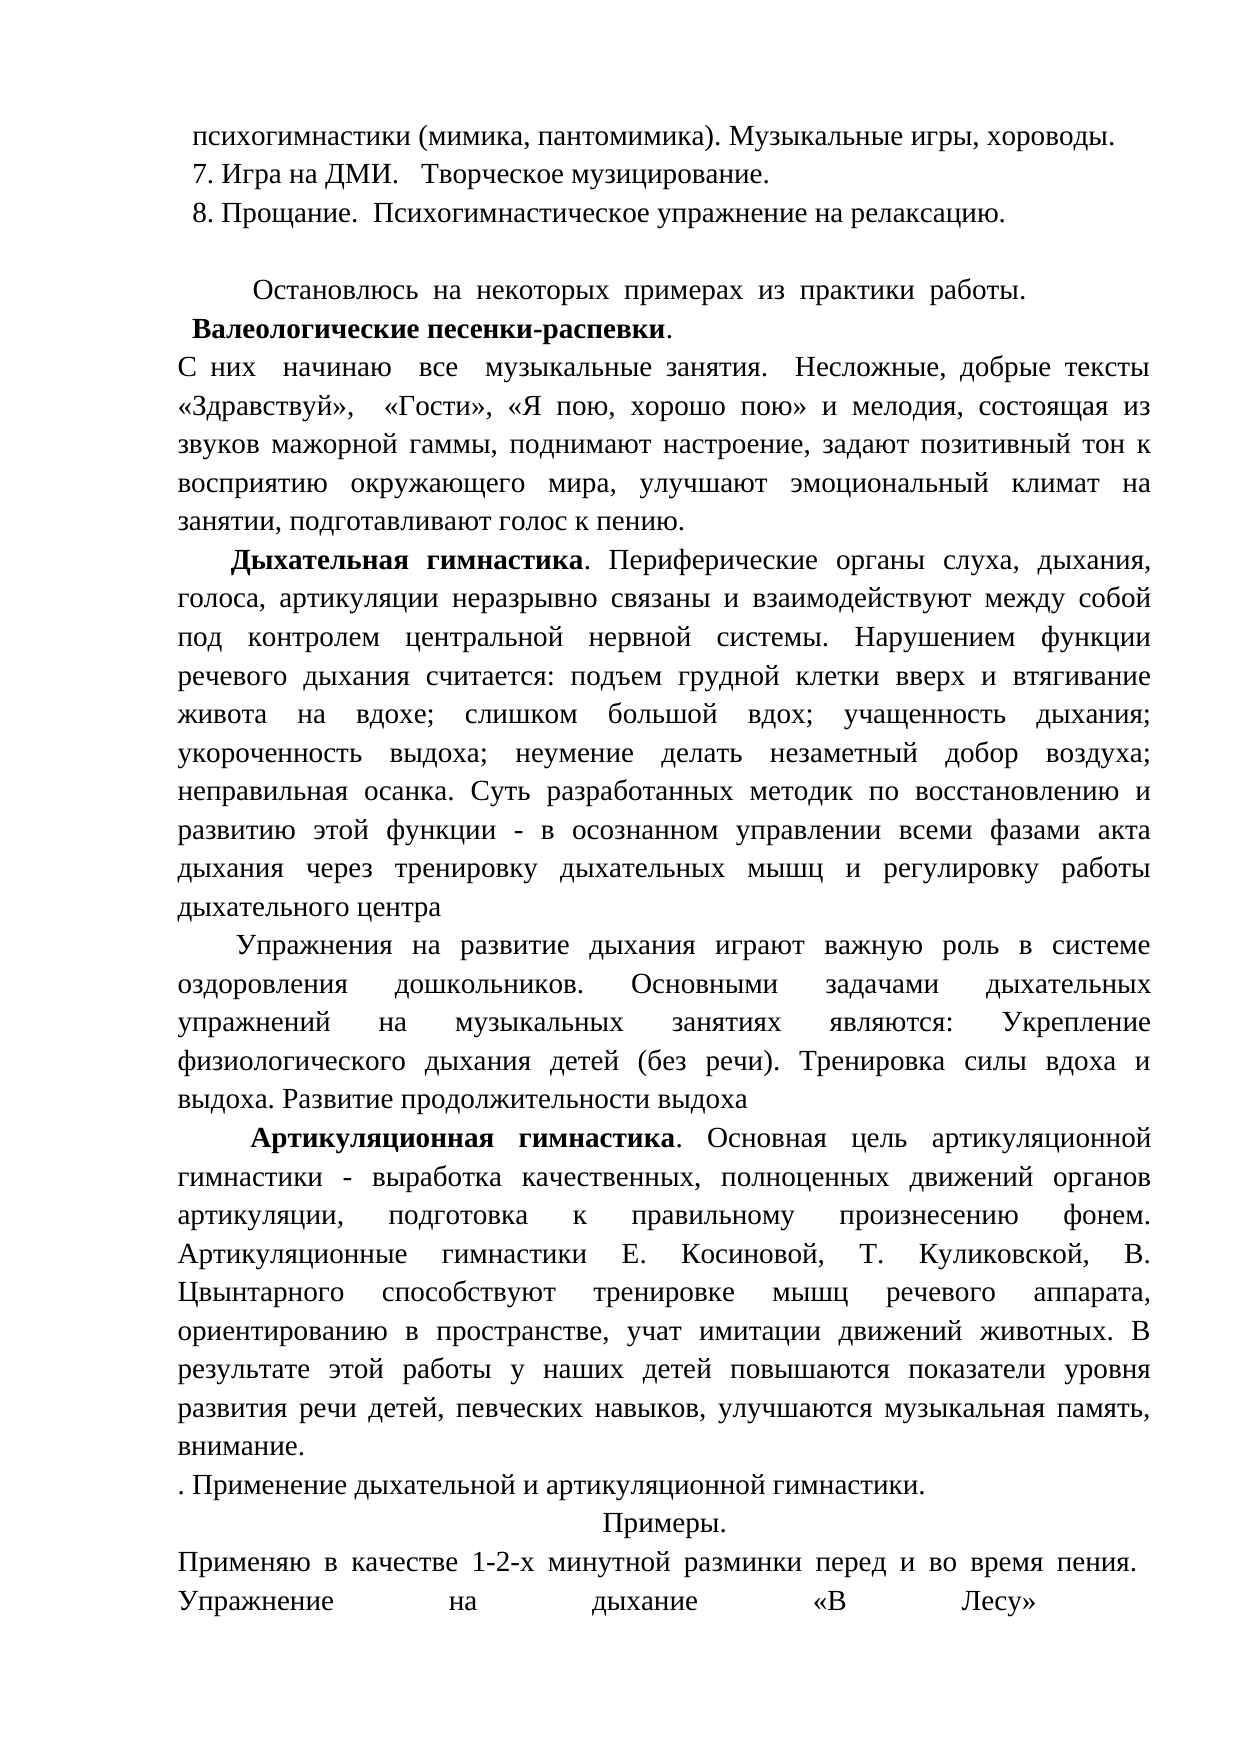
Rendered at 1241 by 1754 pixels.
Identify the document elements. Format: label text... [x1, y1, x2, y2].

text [177, 1506, 1152, 1616]
text С них начинаю все музыкальные занятия. Несложные, добрые тексты «Здравствуй», «Гости», «Я пою, хорошо пою» и мелодия, состоящая из звуков мажорной гаммы, поднимают настроение, задают позитивный тон к восприятию окружающего мира, улучшают эмоциональный климат на занятии, подготавливают голос к пению. [177, 349, 1152, 537]
text Валеологические песенки-распевки. [177, 311, 1152, 344]
text Артикуляционная гимнастика. Основная цель артикуляционной гимнастики - выработка качественных, полноценных движений органов артикуляции, подготовка к правильному произнесению фонем. Артикуляционные гимнастики Е. Косиновой, Т. Куликовской, В. Цвынтарного способствуют тренировке мышц речевого аппарата, ориентированию в пространстве, учат имитации движений животных. В результате этой работы у наших детей повышаются показатели уровня развития речи детей, певческих навыков, улучшаются музыкальная память, внимание. [177, 1120, 1152, 1462]
text Дыхательная гимнастика. Периферические органы слуха, дыхания, голоса, артикуляции неразрывно связаны и взаимодействуют между собой под контролем центральной нервной системы. Нарушением функции речевого дыхания считается: подъем грудной клетки вверх и втягивание живота на вдохе; слишком большой вдох; учащенность дыхания; укороченность выдоха; неумение делать незаметный добор воздуха; неправильная осанка. Суть разработанных методик по восстановлению и развитию этой функции - в осознанном управлении всеми фазами акта дыхания через тренировку дыхательных мышц и регулировку работы дыхательного центра [177, 542, 1152, 922]
text . Применение дыхательной и артикуляционной гимнастики. [177, 1467, 1152, 1501]
text Остановлюсь на некоторых примерах из практики работы. [252, 234, 1152, 306]
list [154, 118, 1152, 229]
text Упражнения на развитие дыхания играют важную роль в системе оздоровления дошкольников. Основными задачами дыхательных упражнений на музыкальных занятиях являются: Укрепление физиологического дыхания детей (без речи). Тренировка силы вдоха и выдоха. Развитие продолжительности выдоха [177, 927, 1152, 1115]
